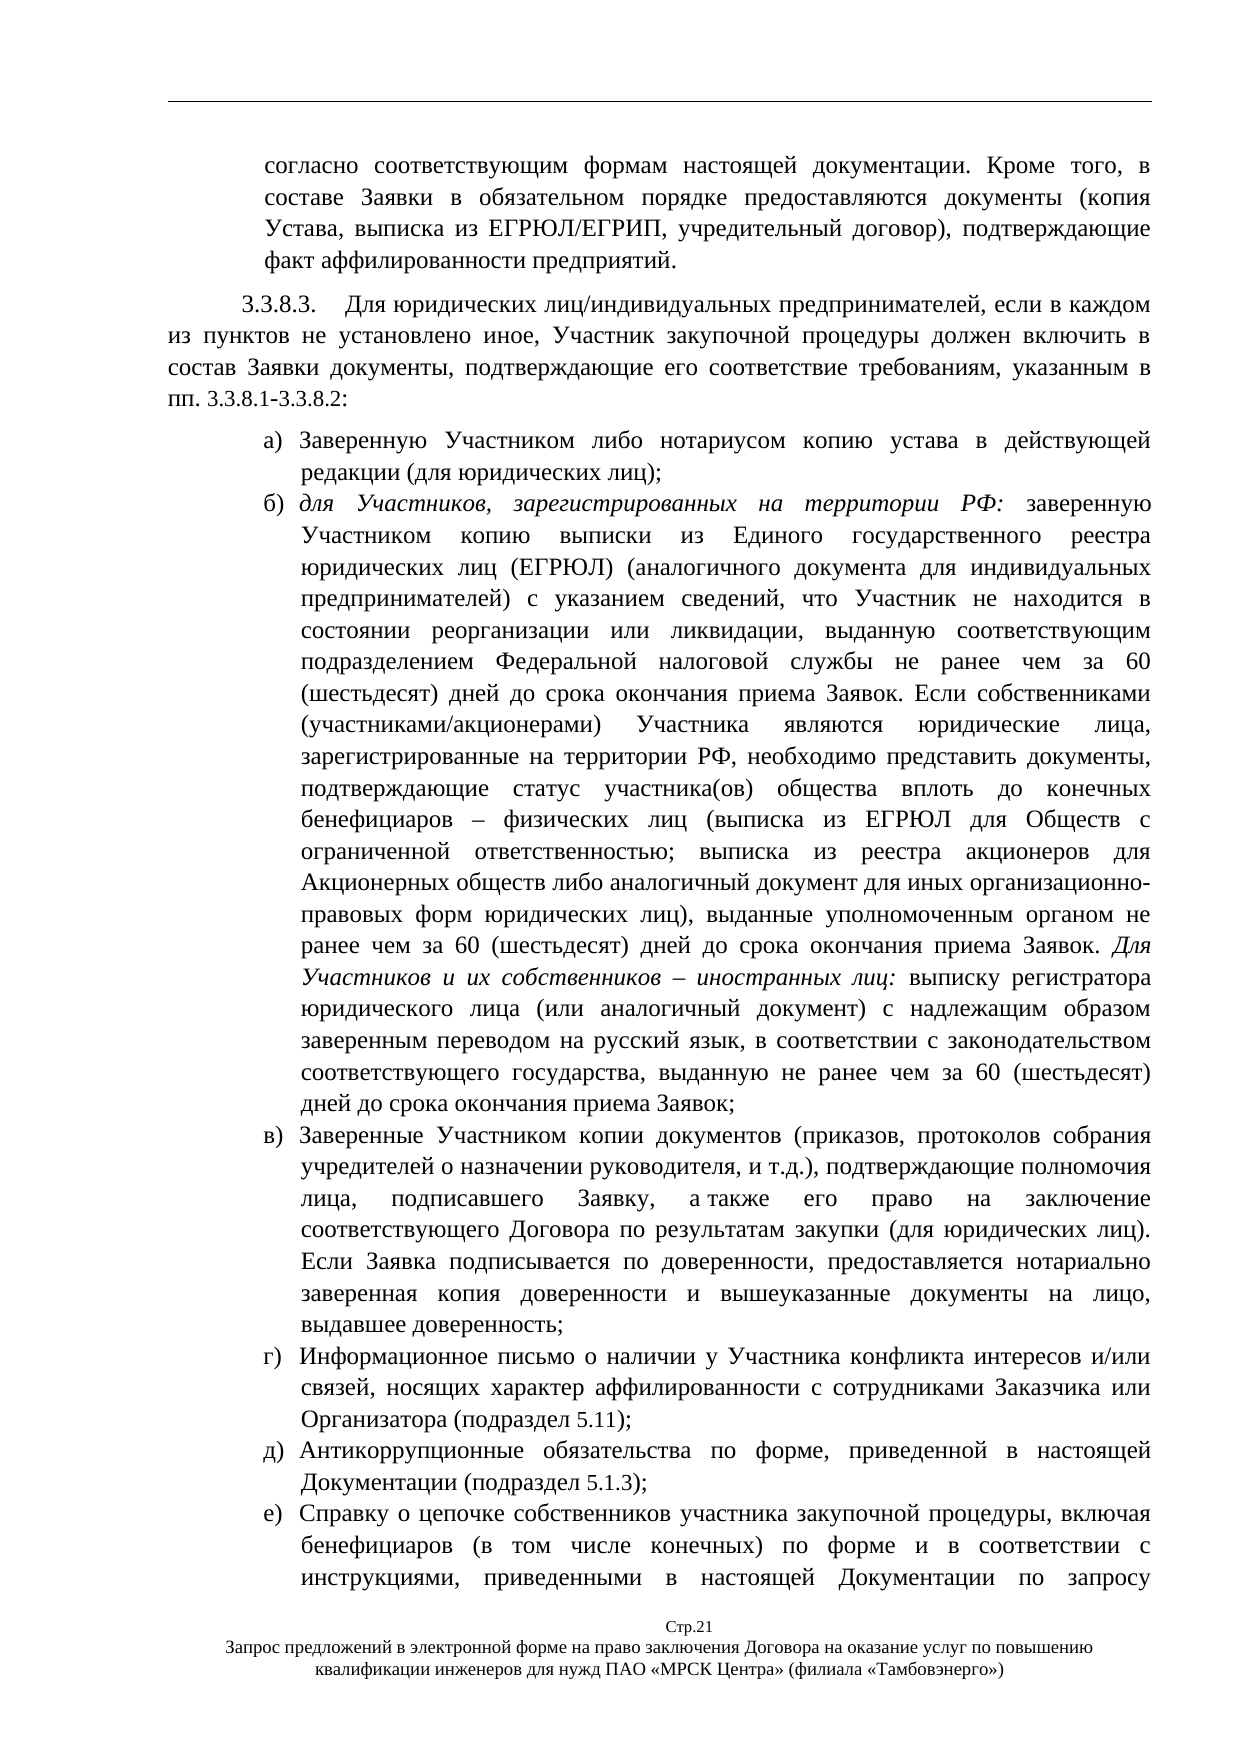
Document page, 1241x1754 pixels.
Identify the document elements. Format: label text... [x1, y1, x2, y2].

list Заверенную Участником либо нотариусом копию устава в действующей редакции (для юридических лиц); [263, 425, 1152, 486]
list Антикоррупционные обязательства по форме, приведенной в настоящей Документации (подраздел 5.1.3); [263, 1435, 1152, 1496]
list для Участников, зарегистрированных на территории РФ: заверенную Участником копию выписки из Единого государственного реестра юридических лиц (ЕГРЮЛ) (аналогичного документа для индивидуальных предпринимателей) с указанием сведений, что Участник не находится в состоянии реорганизации или ликвидации, выданную соответствующим подразделением Федеральной налоговой службы не ранее чем за 60 (шестьдесят) дней до срока окончания приема Заявок. Если собственниками (участниками/акционерами) Участника являются юридические лица, зарегистрированные на территории РФ, необходимо представить документы, подтверждающие статус участника(ов) общества вплоть до конечных бенефициаров – физических лиц (выписка из ЕГРЮЛ для Обществ с ограниченной ответственностью; выписка из реестра акционеров для Акционерных обществ либо аналогичный документ для иных организационно-правовых форм юридических лиц), выданные уполномоченным органом не ранее чем за 60 (шестьдесят) дней до срока окончания приема Заявок. Для Участников и их собственников – иностранных лиц: выписку регистратора юридического лица (или аналогичный документ) с надлежащим образом заверенным переводом на русский язык, в соответствии с законодательством соответствующего государства, выданную не ранее чем за 60 (шестьдесят) дней до срока окончания приема Заявок; [263, 488, 1152, 1117]
list Для юридических лиц/индивидуальных предпринимателей, если в каждом из пунктов не установлено иное, Участник закупочной процедуры должен включить в состав Заявки документы, подтверждающие его соответствие требованиям, указанным в пп. 3.3.8.1-3.3.8.2: [168, 289, 1152, 412]
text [264, 150, 1152, 273]
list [263, 1498, 1152, 1590]
list Информационное письмо о наличии у Участника конфликта интересов и/или связей, носящих характер аффилированности с сотрудниками Заказчика или Организатора (подраздел 5.11); [263, 1341, 1152, 1433]
list Заверенные Участником копии документов (приказов, протоколов собрания учредителей о назначении руководителя, и т.д.), подтверждающие полномочия лица, подписавшего Заявку, а также его право на заключение соответствующего Договора по результатам закупки (для юридических лиц). Если Заявка подписывается по доверенности, предоставляется нотариально заверенная копия доверенности и вышеуказанные документы на лицо, выдавшее доверенность; [263, 1120, 1152, 1338]
